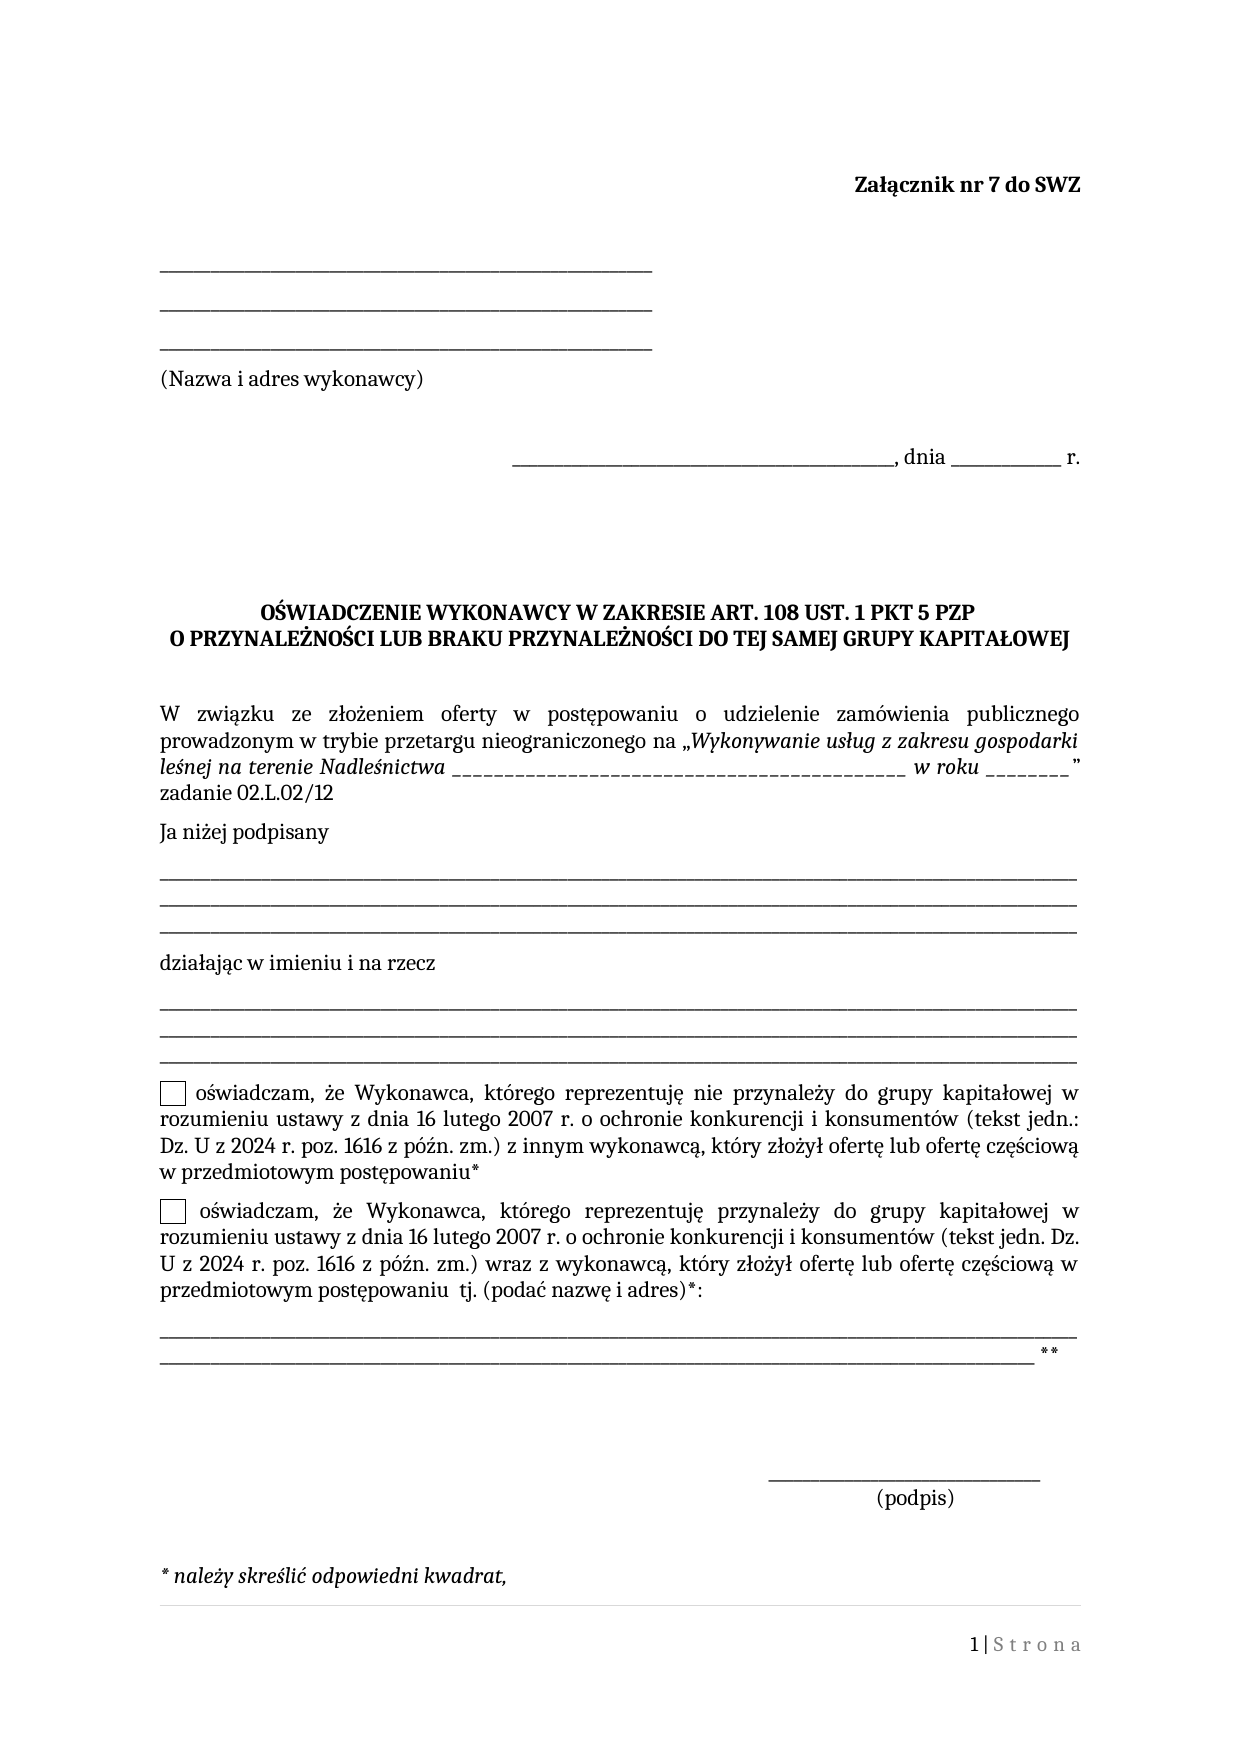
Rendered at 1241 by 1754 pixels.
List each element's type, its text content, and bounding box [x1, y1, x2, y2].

text ___________________________________________________________________________________________________________________________________________________________________________________________________________________ ** [159, 1316, 1081, 1368]
text _____________________________________________, dnia _____________ r. [159, 444, 1081, 470]
text OŚWIADCZENIE WYKONAWCY W ZAKRESIE ART. 108 UST. 1 PKT 5 PZP O PRZYNALEŻNOŚCI LUB BRAKU PRZYNALEŻNOŚCI DO TEJ SAMEJ GRUPY KAPITAŁOWEJ [159, 599, 1081, 652]
text __________________________________________________________ [159, 327, 1081, 354]
text __________________________________________________________ [159, 288, 1081, 315]
text Ja niżej podpisany [159, 819, 1081, 845]
text oświadczam, że Wykonawca, którego reprezentuję nie przynależy do grupy kapitałowej w rozumieniu ustawy z dnia 16 lutego 2007 r. o ochronie konkurencji i konsumentów (tekst jedn.: Dz. U z 2024 r. poz. 1616 z późn. zm.) z innym wykonawcą, który złożył ofertę lub ofertę częściową w przedmiotowym postępowaniu* [159, 1080, 1081, 1185]
text oświadczam, że Wykonawca, którego reprezentuję przynależy do grupy kapitałowej w rozumieniu ustawy z dnia 16 lutego 2007 r. o ochronie konkurencji i konsumentów (tekst jedn. Dz. U z 2024 r. poz. 1616 z późn. zm.) wraz z wykonawcą, który złożył ofertę lub ofertę częściową w przedmiotowym postępowaniu tj. (podać nazwę i adres)*: [159, 1198, 1081, 1303]
text ____________________________________________________________________________________________________________________________________________________________________________________________________________________________________________________________________________________________________________________________________ [159, 988, 1081, 1067]
text * należy skreślić odpowiedni kwadrat, [159, 1563, 1081, 1589]
text Załącznik nr 7 do SWZ [159, 172, 1081, 198]
text W związku ze złożeniem oferty w postępowaniu o udzielenie zamówienia publicznego prowadzonym w trybie przetargu nieograniczonego na „Wykonywanie usług z zakresu gospodarki leśnej na terenie Nadleśnictwa ___________________________________________ w roku ________” zadanie 02.L.02/12 [159, 701, 1081, 806]
text __________________________________________________________ [159, 250, 1081, 276]
text ________________________________ (podpis) [750, 1458, 1081, 1511]
text (Nazwa i adres wykonawcy) [159, 366, 1081, 393]
text działając w imieniu i na rzecz [159, 949, 1081, 976]
text ____________________________________________________________________________________________________________________________________________________________________________________________________________________________________________________________________________________________________________________________________ [159, 858, 1081, 937]
